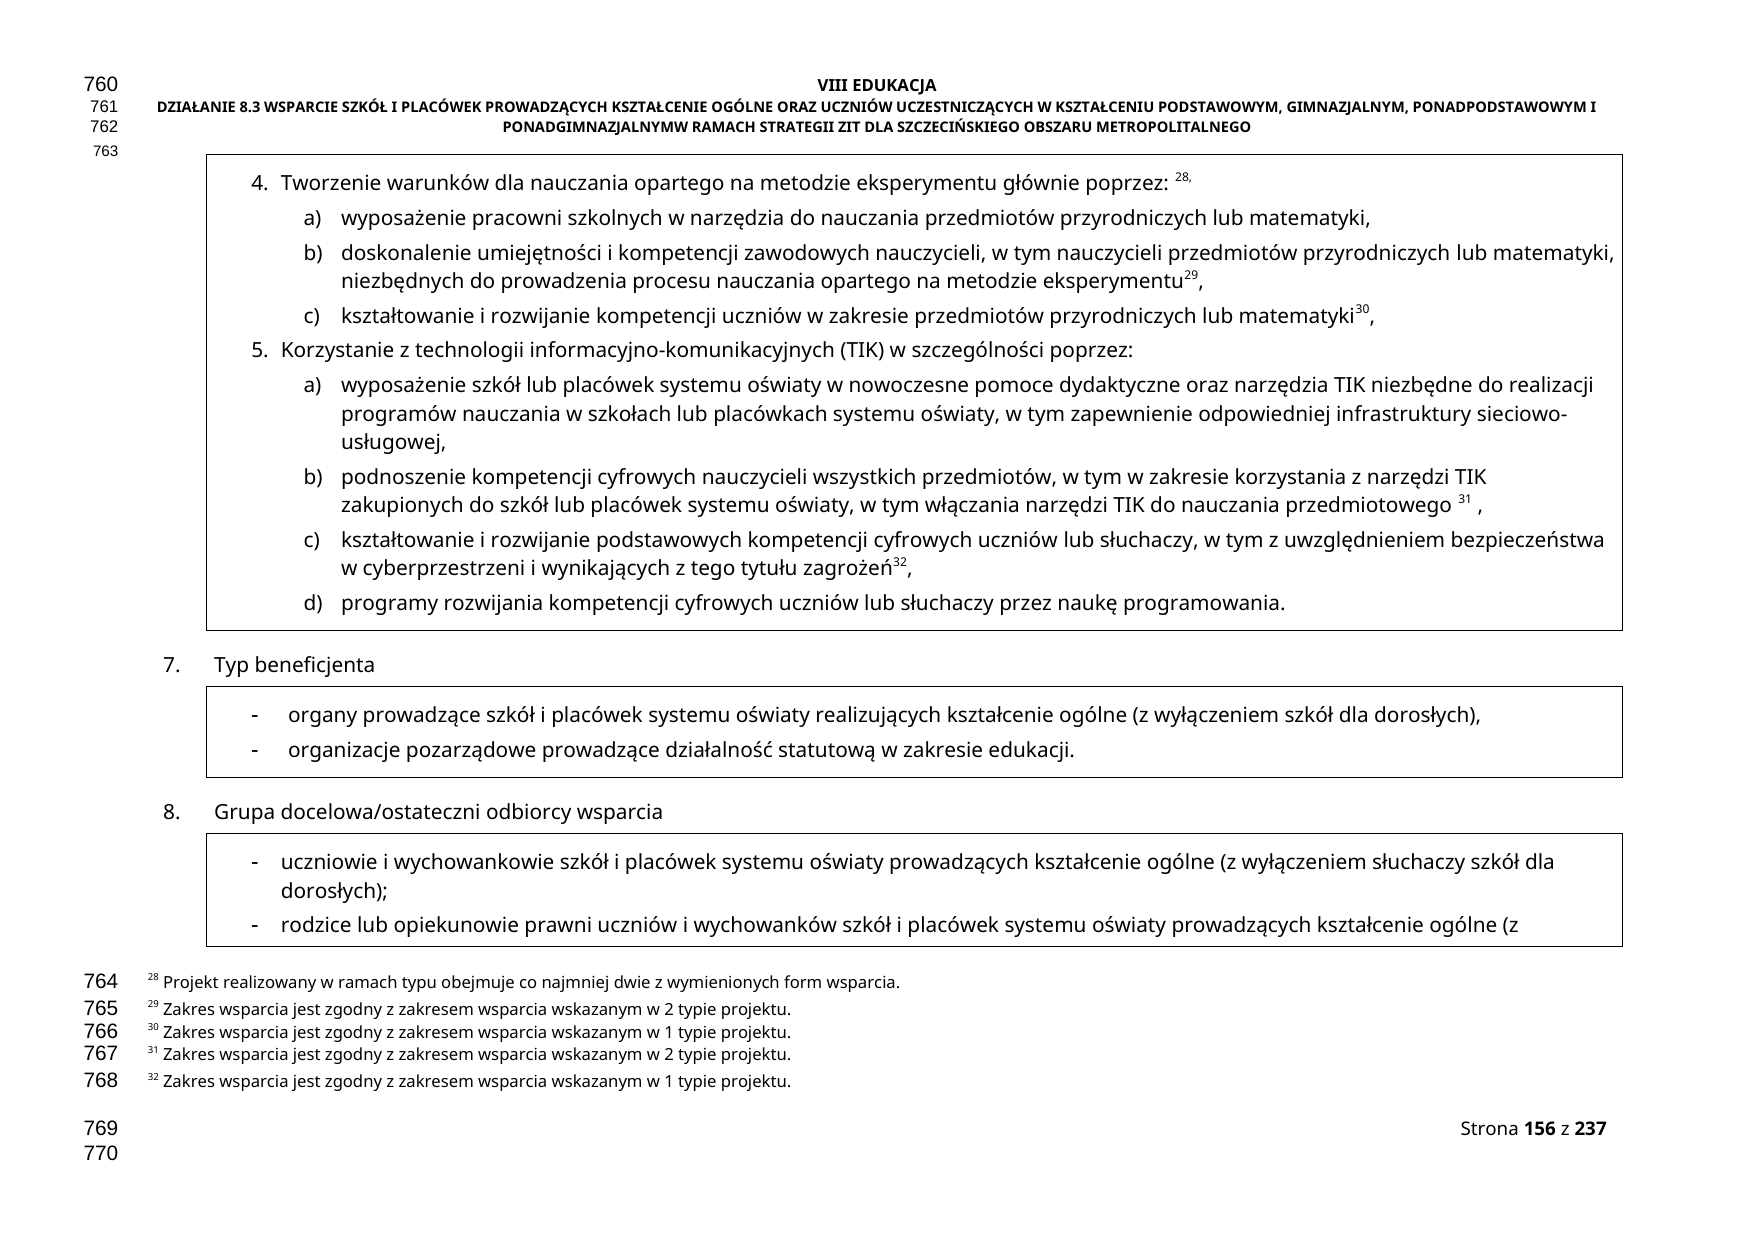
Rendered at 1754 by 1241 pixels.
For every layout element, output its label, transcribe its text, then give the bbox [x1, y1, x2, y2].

table_cell organy prowadzące szkół i placówek systemu oświaty realizujących kształcenie ogólne (z wyłączeniem szkół dla dorosłych), organizacje pozarządowe prowadzące działalność statutową w zakresie edukacji. [207, 687, 1622, 777]
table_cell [207, 834, 1622, 946]
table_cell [207, 155, 1622, 630]
table_cell Typ beneficjenta [207, 631, 1622, 686]
table_cell Grupa docelowa/ostateczni odbiorcy wsparcia [207, 778, 1622, 833]
table_cell [118, 630, 207, 777]
table_cell [118, 777, 207, 946]
